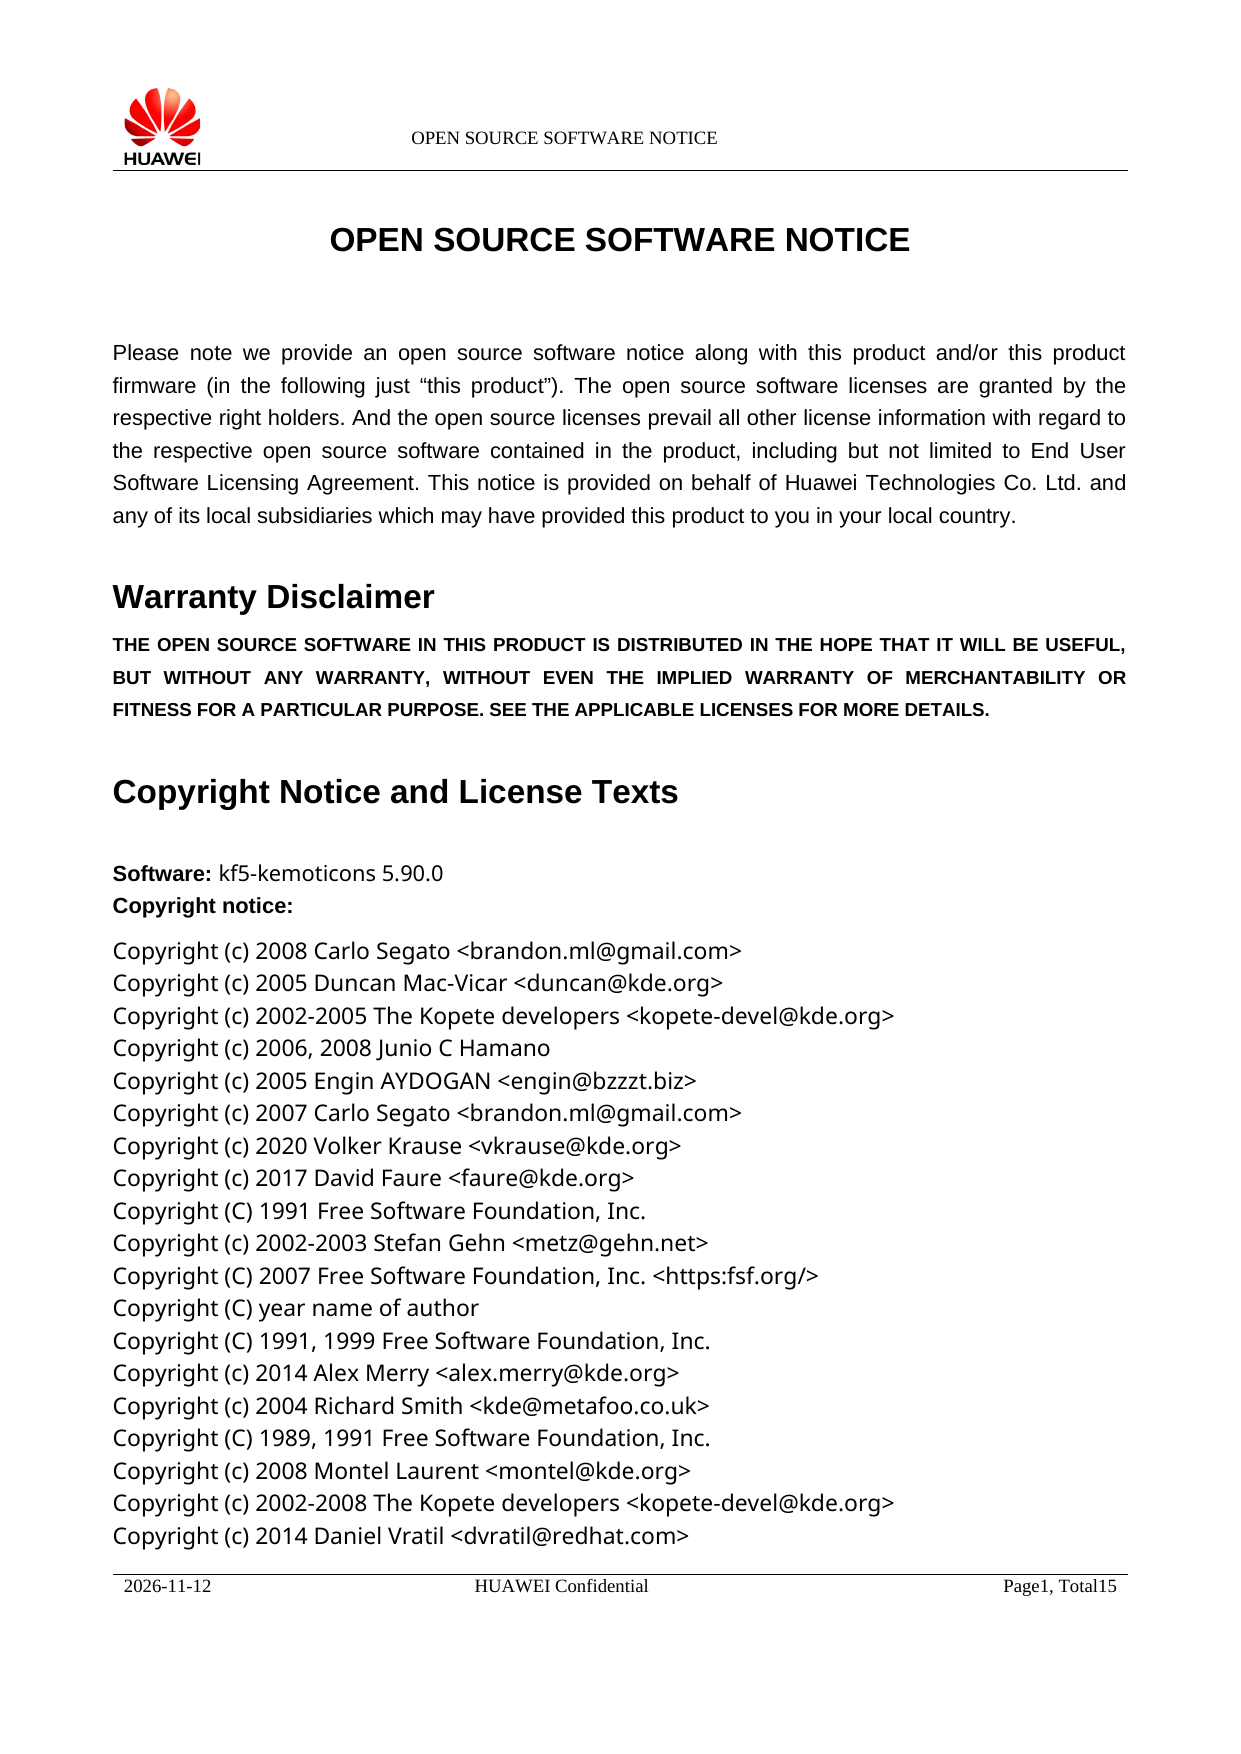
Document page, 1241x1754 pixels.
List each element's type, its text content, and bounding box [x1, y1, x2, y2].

text Please note we provide an open source software notice along with this product and/or this product firmware (in the following just “this product”). The open source software licenses are granted by the respective right holders. And the open source licenses prevail all other license information with regard to the respective open source software contained in the product, including but not limited to End User Software Licensing Agreement. This notice is provided on behalf of Huawei Technologies Co. Ltd. and any of its local subsidiaries which may have provided this product to you in your local country. [112, 336, 1128, 531]
text Copyright notice: [112, 889, 1128, 921]
picture [124, 88, 201, 165]
text OPEN SOURCE SOFTWARE NOTICE [112, 206, 1128, 271]
text Copyright Notice and License Texts [112, 759, 1128, 824]
text The open source software in this product is distributed in the hope that it will be useful, but WITHOUT ANY WARRANTY, without even the implied warranty of MERCHANTABILITY or FITNESS FOR A PARTICULAR PURPOSE. See the applicable licenses for more details. [112, 629, 1128, 726]
text Warranty Disclaimer [112, 564, 1128, 629]
title Software: kf5-kemoticons 5.90.0 [112, 856, 1128, 889]
